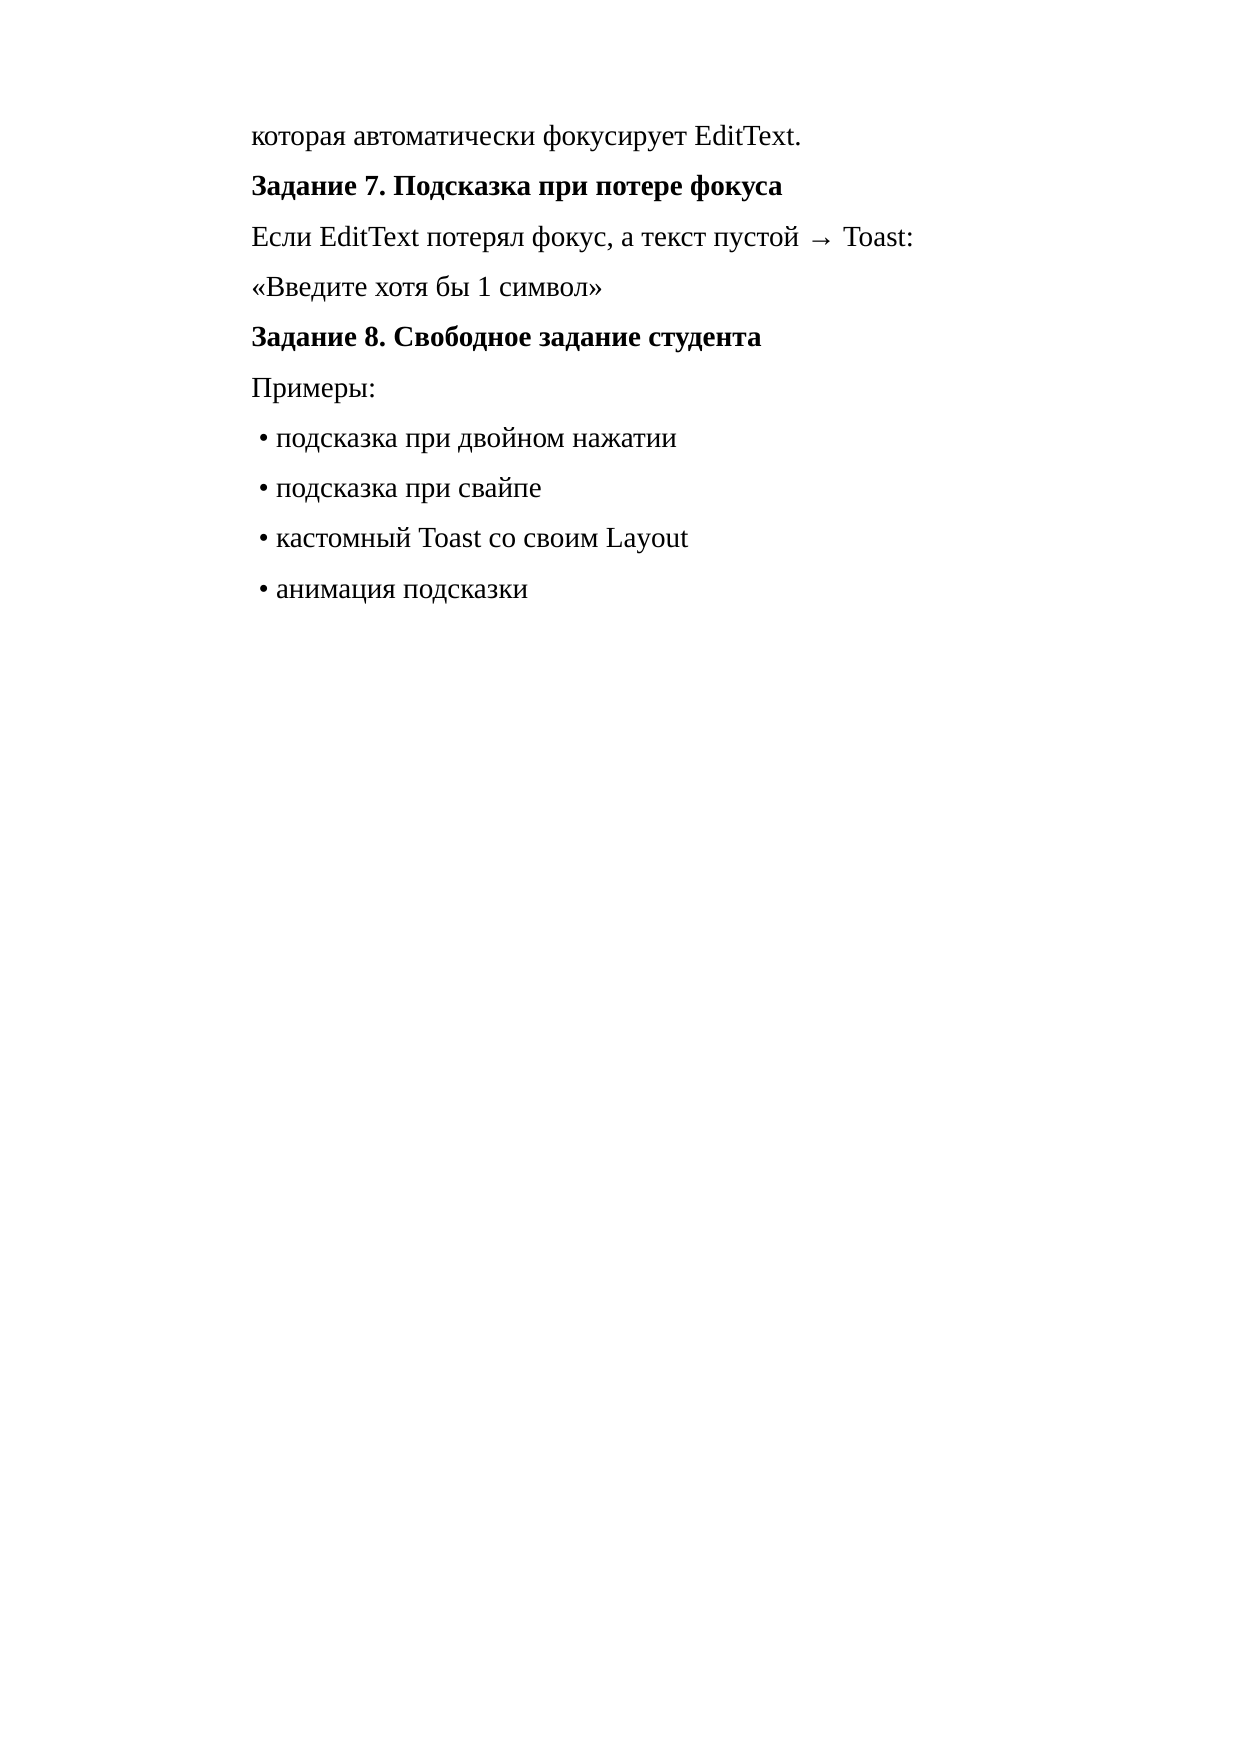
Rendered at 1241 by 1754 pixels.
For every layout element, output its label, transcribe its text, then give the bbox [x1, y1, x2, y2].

text • подсказка при свайпе [177, 470, 1152, 504]
text • кастомный Toast со своим Layout [177, 521, 1152, 554]
text «Введите хотя бы 1 символ» [177, 269, 1152, 303]
text • подсказка при двойном нажатии [177, 420, 1152, 453]
text • анимация подсказки [177, 571, 1152, 604]
text Если EditText потерял фокус, а текст пустой → Toast: [177, 219, 1152, 252]
text Задание 8. Свободное задание студента [177, 319, 1152, 353]
text Примеры: [177, 370, 1152, 403]
text Задание 7. Подсказка при потере фокуса [177, 168, 1152, 202]
text которая автоматически фокусирует EditText. [177, 118, 1152, 152]
